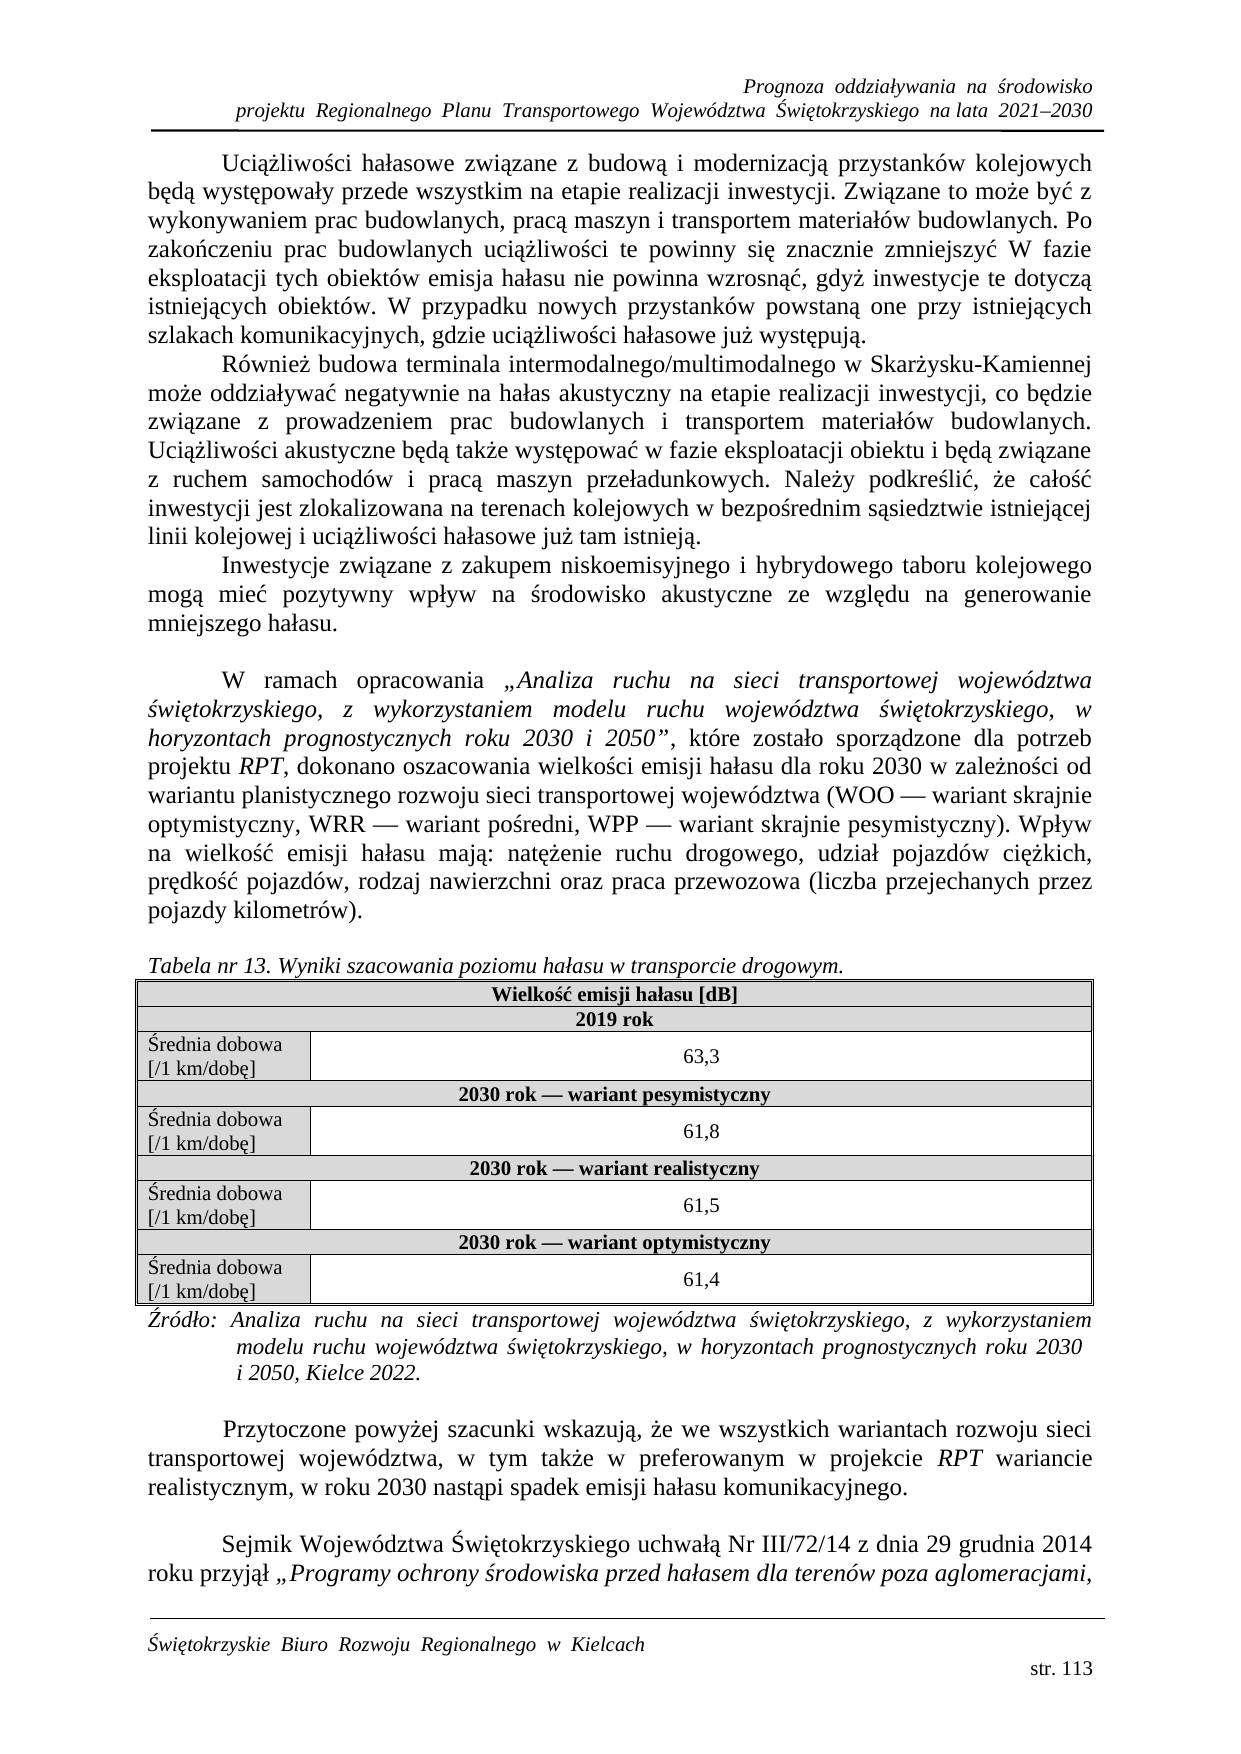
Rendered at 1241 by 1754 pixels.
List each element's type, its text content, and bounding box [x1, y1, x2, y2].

text Przytoczone powyżej szacunki wskazują, że we wszystkich wariantach rozwoju sieci transportowej województwa, w tym także w preferowanym w projekcie RPT wariancie realistycznym, w roku 2030 nastąpi spadek emisji hałasu komunikacyjnego. [148, 1414, 1093, 1500]
table_header Wielkość emisji hałasu [dB] [138, 982, 1091, 1006]
text Źródło: Analiza ruchu na sieci transportowej województwa świętokrzyskiego, z wykorzystaniem modelu ruchu województwa świętokrzyskiego, w horyzontach prognostycznych roku 2030 i 2050, Kielce 2022. [148, 1306, 1093, 1385]
table_cell Średnia dobowa [/1 km/dobę] [138, 1032, 310, 1080]
table_cell Średnia dobowa [/1 km/dobę] [138, 1255, 310, 1303]
table_cell Średnia dobowa [/1 km/dobę] [138, 1107, 310, 1155]
text Uciążliwości hałasowe związane z budową i modernizacją przystanków kolejowych będą występowały przede wszystkim na etapie realizacji inwestycji. Związane to może być z wykonywaniem prac budowlanych, pracą maszyn i transportem materiałów budowlanych. Po zakończeniu prac budowlanych uciążliwości te powinny się znacznie zmniejszyć W fazie eksploatacji tych obiektów emisja hałasu nie powinna wzrosnąć, gdyż inwestycje te dotyczą istniejących obiektów. W przypadku nowych przystanków powstaną one przy istniejących szlakach komunikacyjnych, gdzie uciążliwości hałasowe już występują. [148, 148, 1093, 349]
table_cell 2030 rok — wariant realistyczny [138, 1156, 1091, 1180]
table_cell 63,3 [311, 1032, 1091, 1080]
text Tabela nr 13. Wyniki szacowania poziomu hałasu w transporcie drogowym. [148, 953, 1093, 979]
table_cell 2030 rok — wariant optymistyczny [138, 1230, 1091, 1254]
text Inwestycje związane z zakupem niskoemisyjnego i hybrydowego taboru kolejowego mogą mieć pozytywny wpływ na środowisko akustyczne ze względu na generowanie mniejszego hałasu. [148, 550, 1093, 636]
table_cell 2019 rok [138, 1007, 1091, 1031]
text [148, 1529, 1093, 1587]
table_cell 61,8 [311, 1107, 1091, 1155]
table_cell 2030 rok — wariant pesymistyczny [138, 1081, 1091, 1106]
table_cell 61,5 [311, 1181, 1091, 1229]
table_cell Średnia dobowa [/1 km/dobę] [138, 1181, 310, 1229]
text W ramach opracowania „Analiza ruchu na sieci transportowej województwa świętokrzyskiego, z wykorzystaniem modelu ruchu województwa świętokrzyskiego, w horyzontach prognostycznych roku 2030 i 2050”, które zostało sporządzone dla potrzeb projektu RPT, dokonano oszacowania wielkości emisji hałasu dla roku 2030 w zależności od wariantu planistycznego rozwoju sieci transportowej województwa (WOO — wariant skrajnie optymistyczny, WRR — wariant pośredni, WPP — wariant skrajnie pesymistyczny). Wpływ na wielkość emisji hałasu mają: natężenie ruchu drogowego, udział pojazdów ciężkich, prędkość pojazdów, rodzaj nawierzchni oraz praca przewozowa (liczba przejechanych przez pojazdy kilometrów). [148, 665, 1093, 924]
table_cell 61,4 [311, 1255, 1091, 1303]
text Również budowa terminala intermodalnego/multimodalnego w Skarżysku-Kamiennej może oddziaływać negatywnie na hałas akustyczny na etapie realizacji inwestycji, co będzie związane z prowadzeniem prac budowlanych i transportem materiałów budowlanych. Uciążliwości akustyczne będą także występować w fazie eksploatacji obiektu i będą związane z ruchem samochodów i pracą maszyn przeładunkowych. Należy podkreślić, że całość inwestycji jest zlokalizowana na terenach kolejowych w bezpośrednim sąsiedztwie istniejącej linii kolejowej i uciążliwości hałasowe już tam istnieją. [148, 349, 1093, 550]
